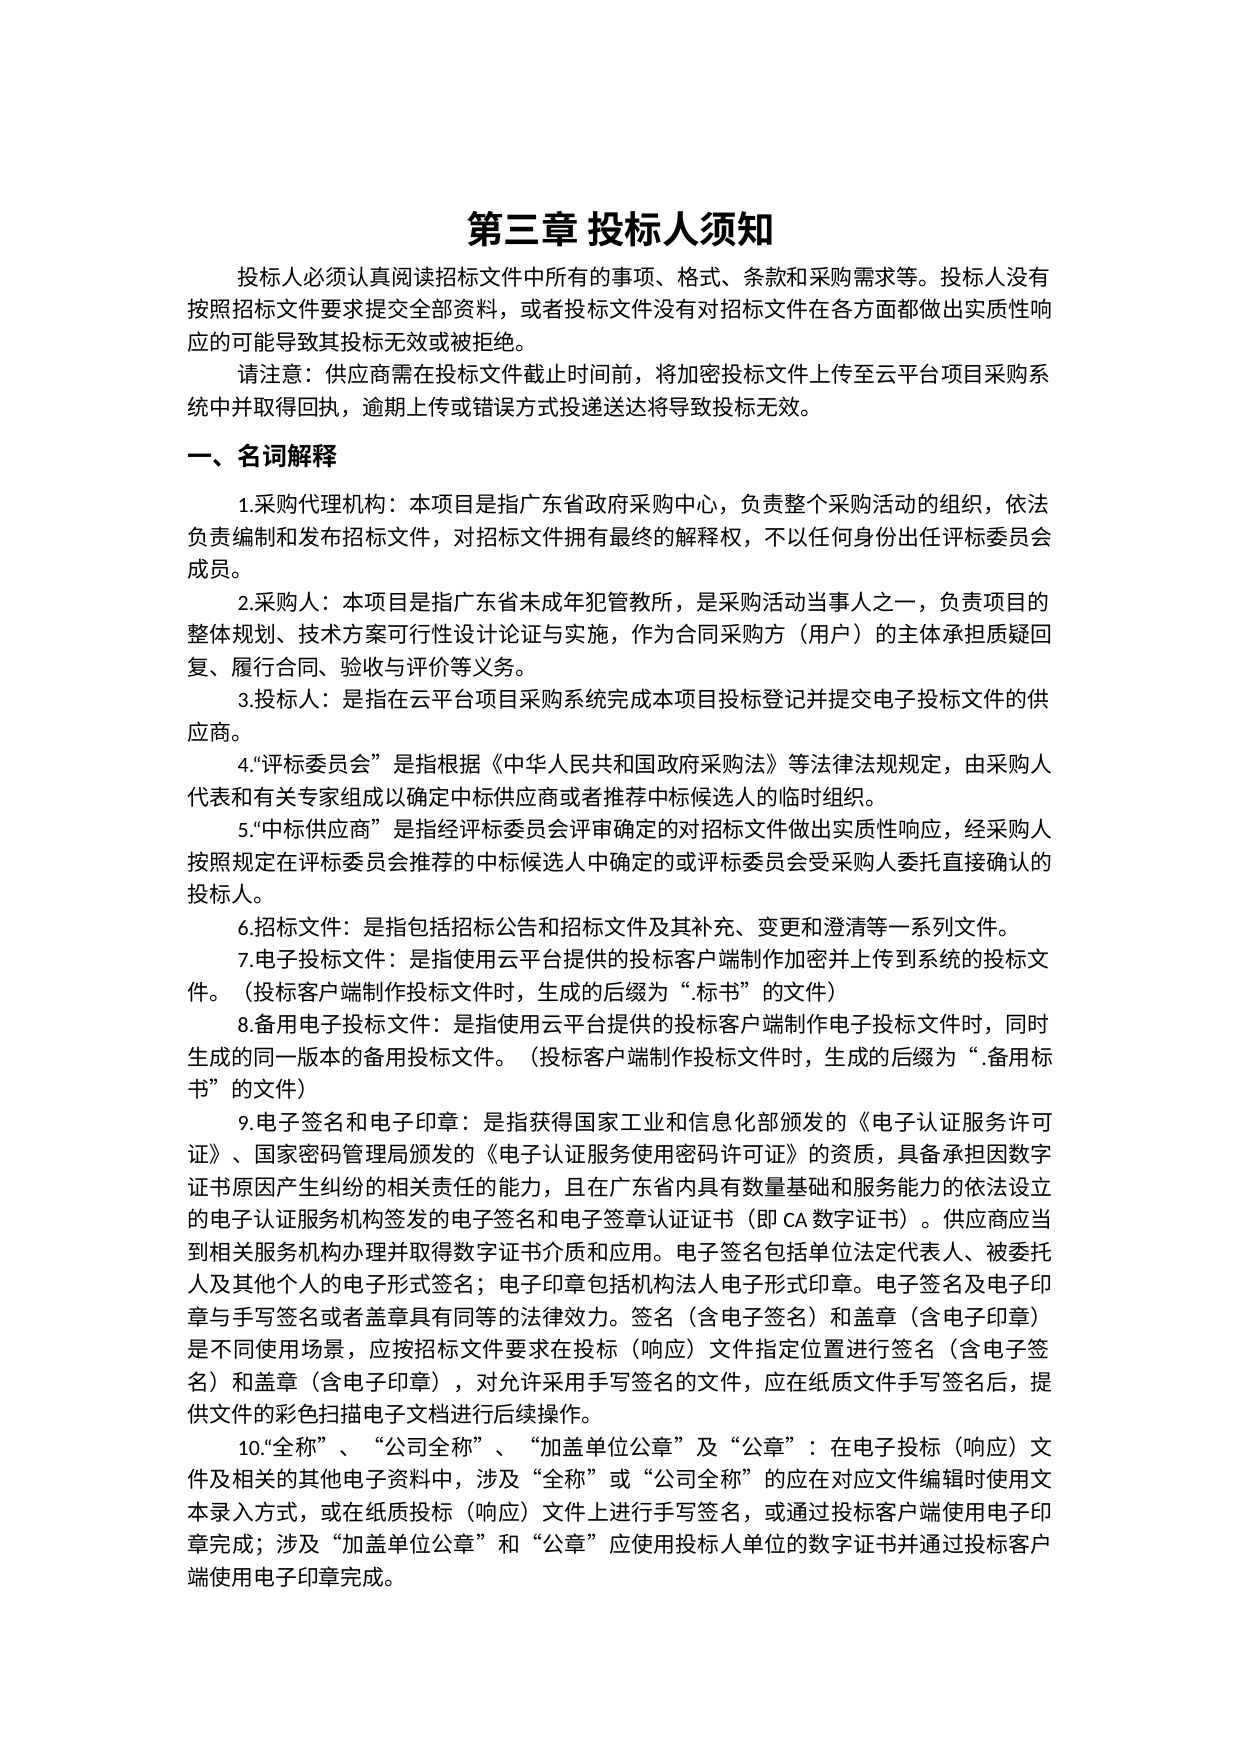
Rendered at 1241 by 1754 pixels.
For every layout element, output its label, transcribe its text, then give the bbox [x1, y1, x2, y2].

text 3.投标人：是指在云平台项目采购系统完成本项目投标登记并提交电子投标文件的供应商。 [187, 682, 1053, 747]
text 7.电子投标文件：是指使用云平台提供的投标客户端制作加密并上传到系统的投标文件。（投标客户端制作投标文件时，生成的后缀为“.标书”的文件） [187, 942, 1053, 1007]
text 8.备用电子投标文件：是指使用云平台提供的投标客户端制作电子投标文件时，同时生成的同一版本的备用投标文件。（投标客户端制作投标文件时，生成的后缀为“.备用标书”的文件） [187, 1007, 1053, 1104]
text 6.招标文件：是指包括招标公告和招标文件及其补充、变更和澄清等一系列文件。 [187, 909, 1053, 942]
text 2.采购人：本项目是指广东省未成年犯管教所，是采购活动当事人之一，负责项目的整体规划、技术方案可行性设计论证与实施，作为合同采购方（用户）的主体承担质疑回复、履行合同、验收与评价等义务。 [187, 584, 1053, 682]
text 10.“全称”、“公司全称”、“加盖单位公章”及“公章”：在电子投标（响应）文件及相关的其他电子资料中，涉及“全称”或“公司全称”的应在对应文件编辑时使用文本录入方式，或在纸质投标（响应）文件上进行手写签名，或通过投标客户端使用电子印章完成；涉及“加盖单位公章”和“公章”应使用投标人单位的数字证书并通过投标客户端使用电子印章完成。 [187, 1429, 1053, 1592]
text 4.“评标委员会”是指根据《中华人民共和国政府采购法》等法律法规规定，由采购人代表和有关专家组成以确定中标供应商或者推荐中标候选人的临时组织。 [187, 747, 1053, 812]
text 投标人必须认真阅读招标文件中所有的事项、格式、条款和采购需求等。投标人没有按照招标文件要求提交全部资料，或者投标文件没有对招标文件在各方面都做出实质性响应的可能导致其投标无效或被拒绝。 [187, 259, 1053, 357]
text 请注意：供应商需在投标文件截止时间前，将加密投标文件上传至云平台项目采购系统中并取得回执，逾期上传或错误方式投递送达将导致投标无效。 [187, 357, 1053, 422]
text 9.电子签名和电子印章：是指获得国家工业和信息化部颁发的《电子认证服务许可证》、国家密码管理局颁发的《电子认证服务使用密码许可证》的资质，具备承担因数字证书原因产生纠纷的相关责任的能力，且在广东省内具有数量基础和服务能力的依法设立的电子认证服务机构签发的电子签名和电子签章认证证书（即CA数字证书）。供应商应当到相关服务机构办理并取得数字证书介质和应用。电子签名包括单位法定代表人、被委托人及其他个人的电子形式签名；电子印章包括机构法人电子形式印章。电子签名及电子印章与手写签名或者盖章具有同等的法律效力。签名（含电子签名）和盖章（含电子印章）是不同使用场景，应按招标文件要求在投标（响应）文件指定位置进行签名（含电子签名）和盖章（含电子印章），对允许采用手写签名的文件，应在纸质文件手写签名后，提供文件的彩色扫描电子文档进行后续操作。 [187, 1104, 1053, 1429]
text 1.采购代理机构：本项目是指广东省政府采购中心，负责整个采购活动的组织，依法负责编制和发布招标文件，对招标文件拥有最终的解释权，不以任何身份出任评标委员会成员。 [187, 487, 1053, 584]
text 5.“中标供应商”是指经评标委员会评审确定的对招标文件做出实质性响应，经采购人按照规定在评标委员会推荐的中标候选人中确定的或评标委员会受采购人委托直接确认的投标人。 [187, 812, 1053, 909]
text 第三章 投标人须知 [187, 194, 1053, 259]
text 一、名词解释 [187, 422, 1053, 487]
